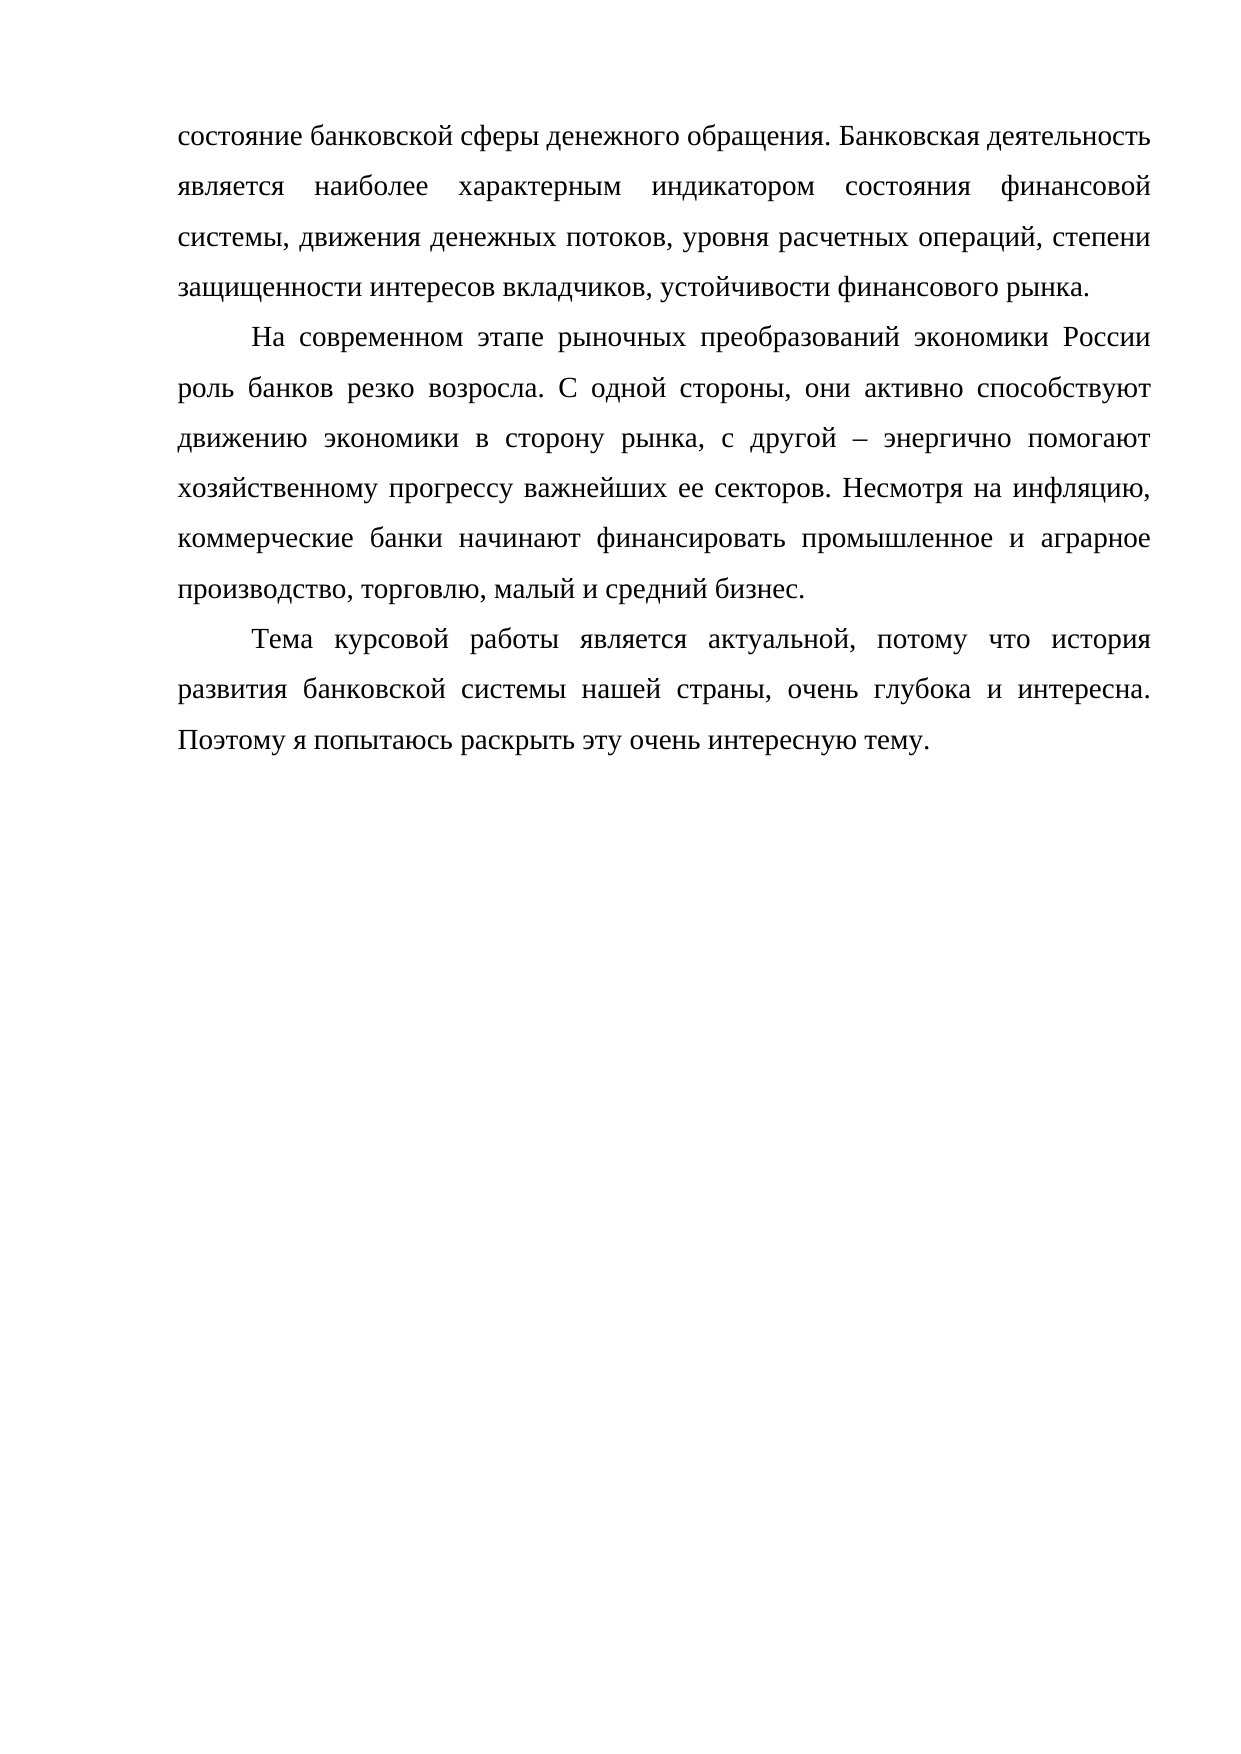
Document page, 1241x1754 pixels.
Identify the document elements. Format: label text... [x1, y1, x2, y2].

text На современном этапе рыночных преобразований экономики России роль банков резко возросла. С одной стороны, они активно способствуют движению экономики в сторону рынка, с другой – энергично помогают хозяйственному прогрессу важнейших ее секторов. Несмотря на инфляцию, коммерческие банки начинают финансировать промышленное и аграрное производство, торговлю, малый и средний бизнес. [177, 319, 1152, 604]
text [177, 118, 1152, 303]
text Тема курсовой работы является актуальной, потому что история развития банковской системы нашей страны, очень глубока и интересна. Поэтому я попытаюсь раскрыть эту очень интересную тему. [177, 621, 1152, 755]
